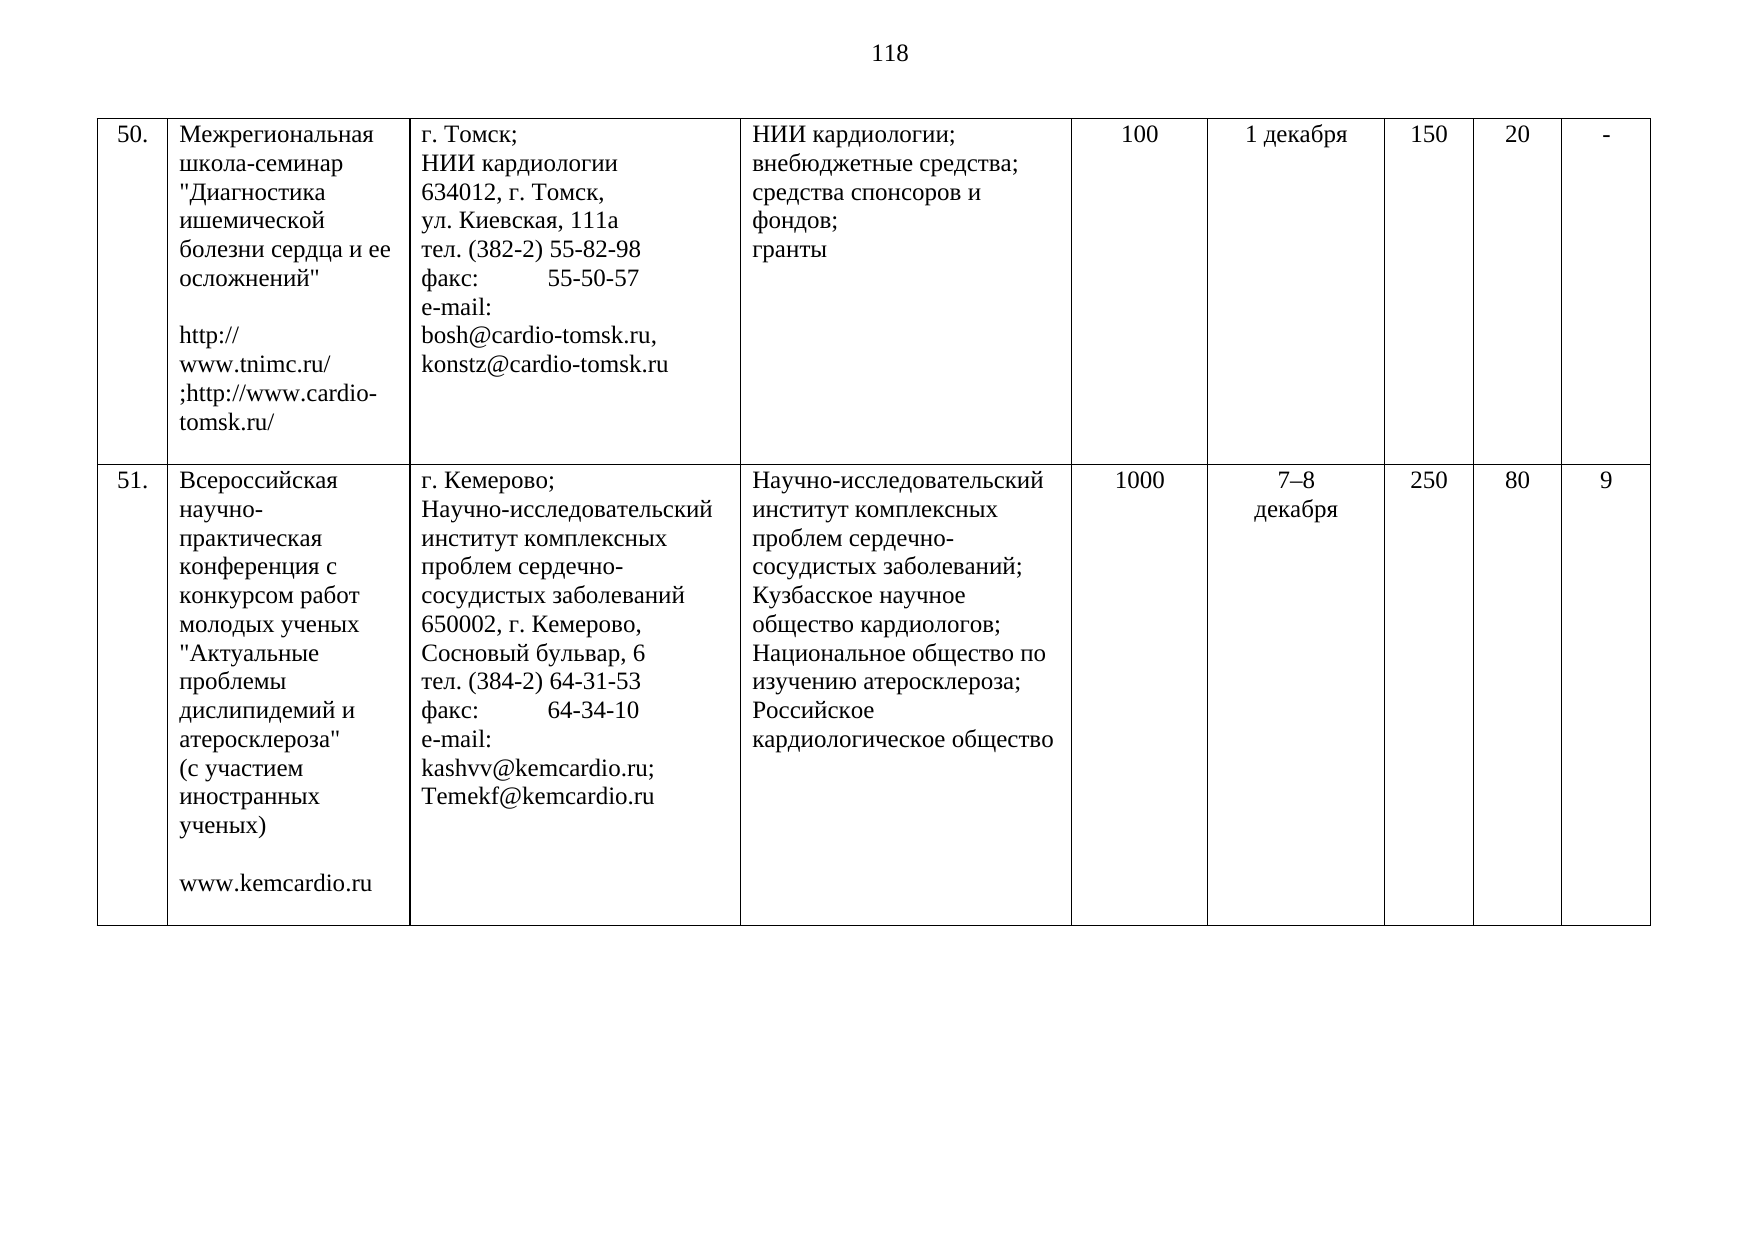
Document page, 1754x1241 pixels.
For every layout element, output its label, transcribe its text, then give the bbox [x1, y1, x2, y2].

table_cell 80 [1474, 465, 1561, 925]
table_cell 50. [98, 119, 167, 464]
table_cell 7–8 декабря [1208, 465, 1384, 925]
table_cell НИИ кардиологии; внебюджетные средства; средства спонсоров и фондов; гранты [741, 119, 1071, 464]
table_cell 1 декабря [1208, 119, 1384, 464]
table_cell 100 [1072, 119, 1207, 464]
table_cell 20 [1474, 119, 1561, 464]
table_cell 1000 [1072, 465, 1207, 925]
table_cell Научно-исследовательский институт комплексных проблем сердечно-сосудистых заболеваний; Кузбасское научное общество кардиологов; Национальное общество по изучению атеросклероза; Российское кардиологическое общество [741, 465, 1071, 925]
table_cell 150 [1385, 119, 1473, 464]
table_cell Всероссийская научно-практическая конференция с конкурсом работ молодых ученых "Актуальные проблемы дислипидемий и атеросклероза" (с участием иностранных ученых) www.kemcardio.ru [168, 465, 409, 925]
table_cell г. Томск; НИИ кардиологии 634012, г. Томск, ул. Киевская, 111а тел. (382-2) 55-82-98 факс: 55-50-57 e-mail: bosh@cardio-tomsk.ru, konstz@cardio-tomsk.ru [411, 119, 740, 464]
table_cell Межрегиональная школа-семинар "Диагностика ишемической болезни сердца и ее осложнений" http://www.tnimc.ru/;http://www.cardio-tomsk.ru/ [168, 119, 409, 464]
table_cell 9 [1562, 465, 1650, 925]
table_cell - [1562, 119, 1650, 464]
table_cell г. Кемерово; Научно-исследовательский институт комплексных проблем сердечно-сосудистых заболеваний 650002, г. Кемерово, Сосновый бульвар, 6 тел. (384-2) 64-31-53 факс: 64-34-10 e-mail: kashvv@kemcardio.ru; Temekf@kemcardio.ru [411, 465, 740, 925]
table_cell 250 [1385, 465, 1473, 925]
table_cell 51. [98, 465, 167, 925]
